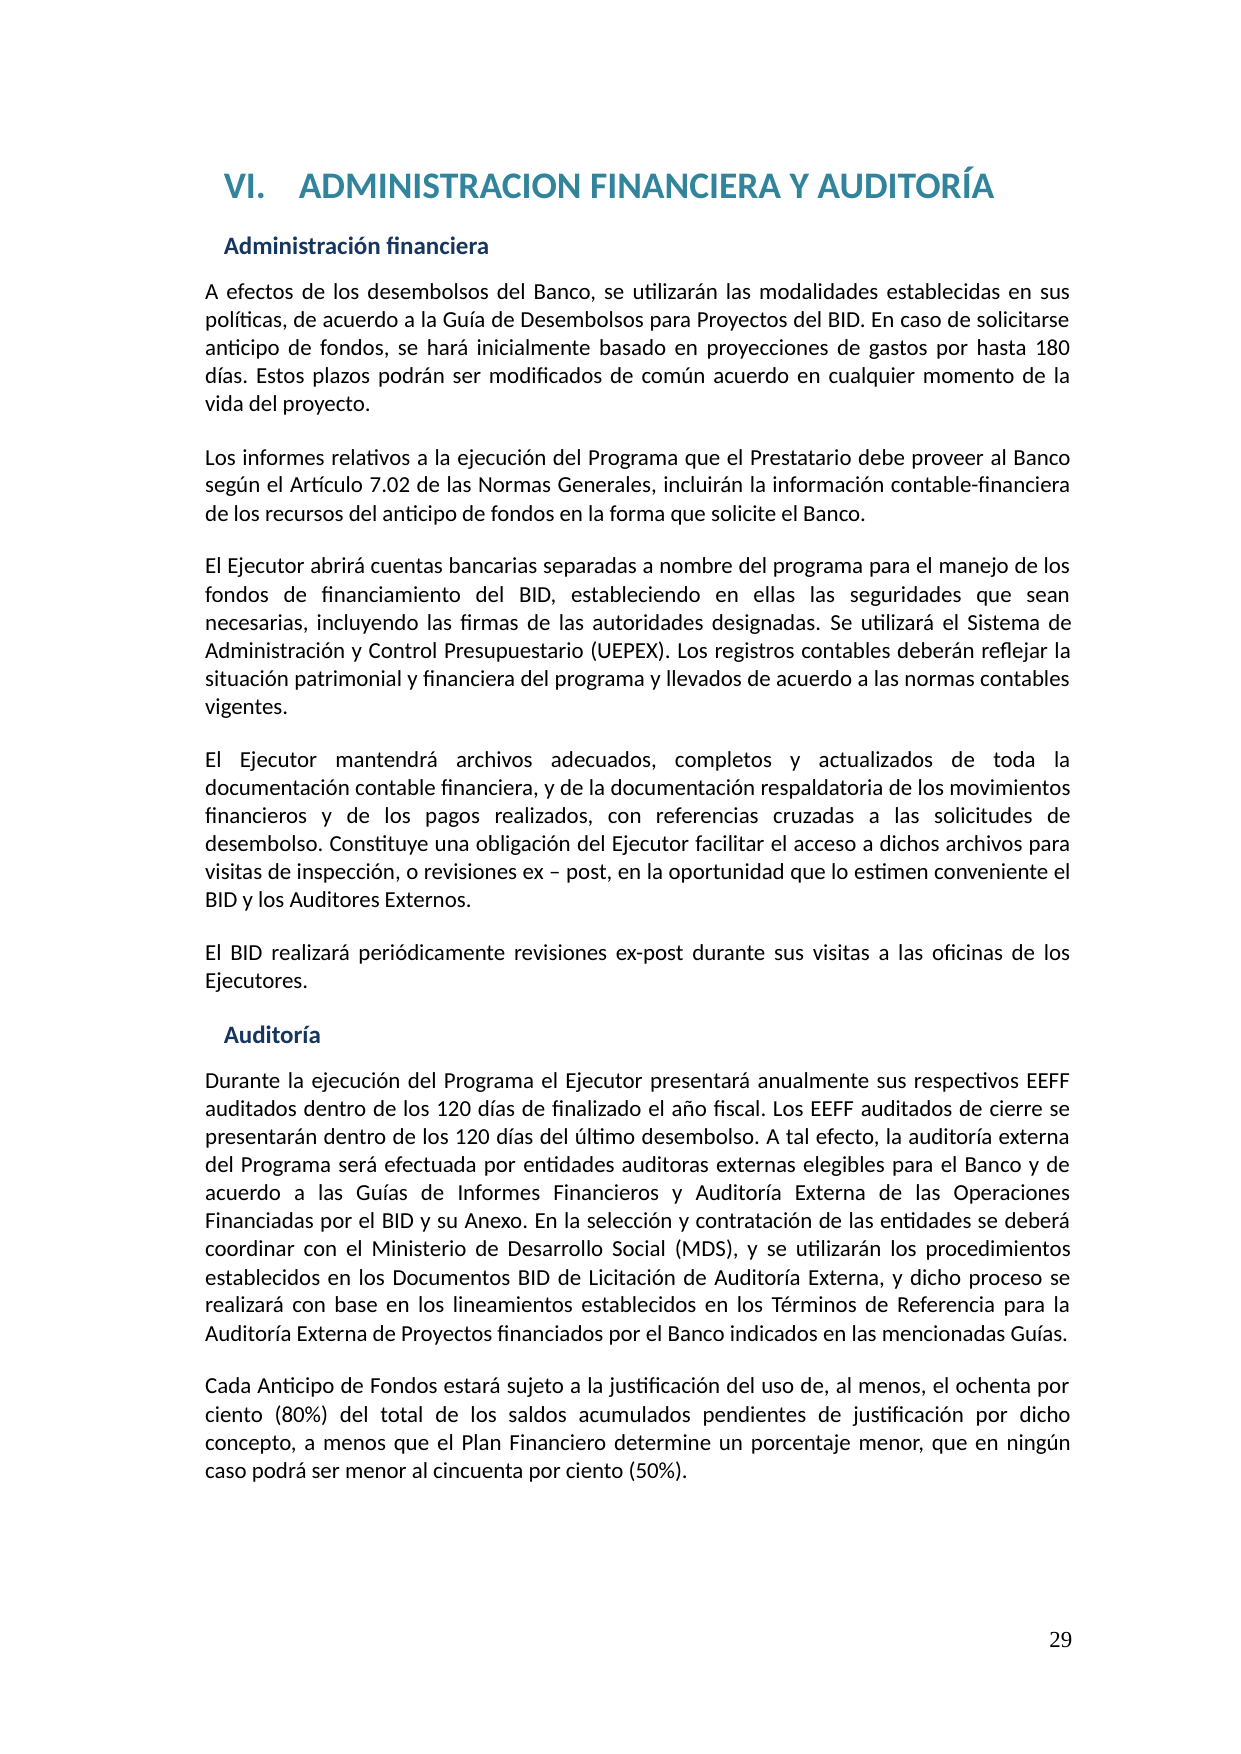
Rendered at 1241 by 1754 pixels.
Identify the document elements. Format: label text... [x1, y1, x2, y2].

list El BID realizará periódicamente revisiones ex-post durante sus visitas a las oficinas de los Ejecutores. [205, 938, 1072, 994]
subtitle Auditoría [223, 1019, 1072, 1049]
list Cada Anticipo de Fondos estará sujeto a la justificación del uso de, al menos, el ochenta por ciento (80%) del total de los saldos acumulados pendientes de justificación por dicho concepto, a menos que el Plan Financiero determine un porcentaje menor, que en ningún caso podrá ser menor al cincuenta por ciento (50%). [205, 1372, 1072, 1484]
subtitle Administración financiera [223, 230, 1072, 261]
list A efectos de los desembolsos del Banco, se utilizarán las modalidades establecidas en sus políticas, de acuerdo a la Guía de Desembolsos para Proyectos del BID. En caso de solicitarse anticipo de fondos, se hará inicialmente basado en proyecciones de gastos por hasta 180 días. Estos plazos podrán ser modificados de común acuerdo en cualquier momento de la vida del proyecto. [205, 277, 1072, 418]
list El Ejecutor mantendrá archivos adecuados, completos y actualizados de toda la documentación contable financiera, y de la documentación respaldatoria de los movimientos financieros y de los pagos realizados, con referencias cruzadas a las solicitudes de desembolso. Constituye una obligación del Ejecutor facilitar el acceso a dichos archivos para visitas de inspección, o revisiones ex – post, en la oportunidad que lo estimen conveniente el BID y los Auditores Externos. [205, 745, 1072, 913]
subtitle ADMINISTRACION FINANCIERA Y AUDITORÍA [223, 162, 1072, 208]
list Los informes relativos a la ejecución del Programa que el Prestatario debe proveer al Banco según el Artículo 7.02 de las Normas Generales, incluirán la información contable-financiera de los recursos del anticipo de fondos en la forma que solicite el Banco. [205, 443, 1072, 527]
list Durante la ejecución del Programa el Ejecutor presentará anualmente sus respectivos EEFF auditados dentro de los 120 días de finalizado el año fiscal. Los EEFF auditados de cierre se presentarán dentro de los 120 días del último desembolso. A tal efecto, la auditoría externa del Programa será efectuada por entidades auditoras externas elegibles para el Banco y de acuerdo a las Guías de Informes Financieros y Auditoría Externa de las Operaciones Financiadas por el BID y su Anexo. En la selección y contratación de las entidades se deberá coordinar con el Ministerio de Desarrollo Social (MDS), y se utilizarán los procedimientos establecidos en los Documentos BID de Licitación de Auditoría Externa, y dicho proceso se realizará con base en los lineamientos establecidos en los Términos de Referencia para la Auditoría Externa de Proyectos financiados por el Banco indicados en las mencionadas Guías. [205, 1066, 1072, 1347]
list El Ejecutor abrirá cuentas bancarias separadas a nombre del programa para el manejo de los fondos de financiamiento del BID, estableciendo en ellas las seguridades que sean necesarias, incluyendo las firmas de las autoridades designadas. Se utilizará el Sistema de Administración y Control Presupuestario (UEPEX). Los registros contables deberán reflejar la situación patrimonial y financiera del programa y llevados de acuerdo a las normas contables vigentes. [205, 552, 1072, 720]
